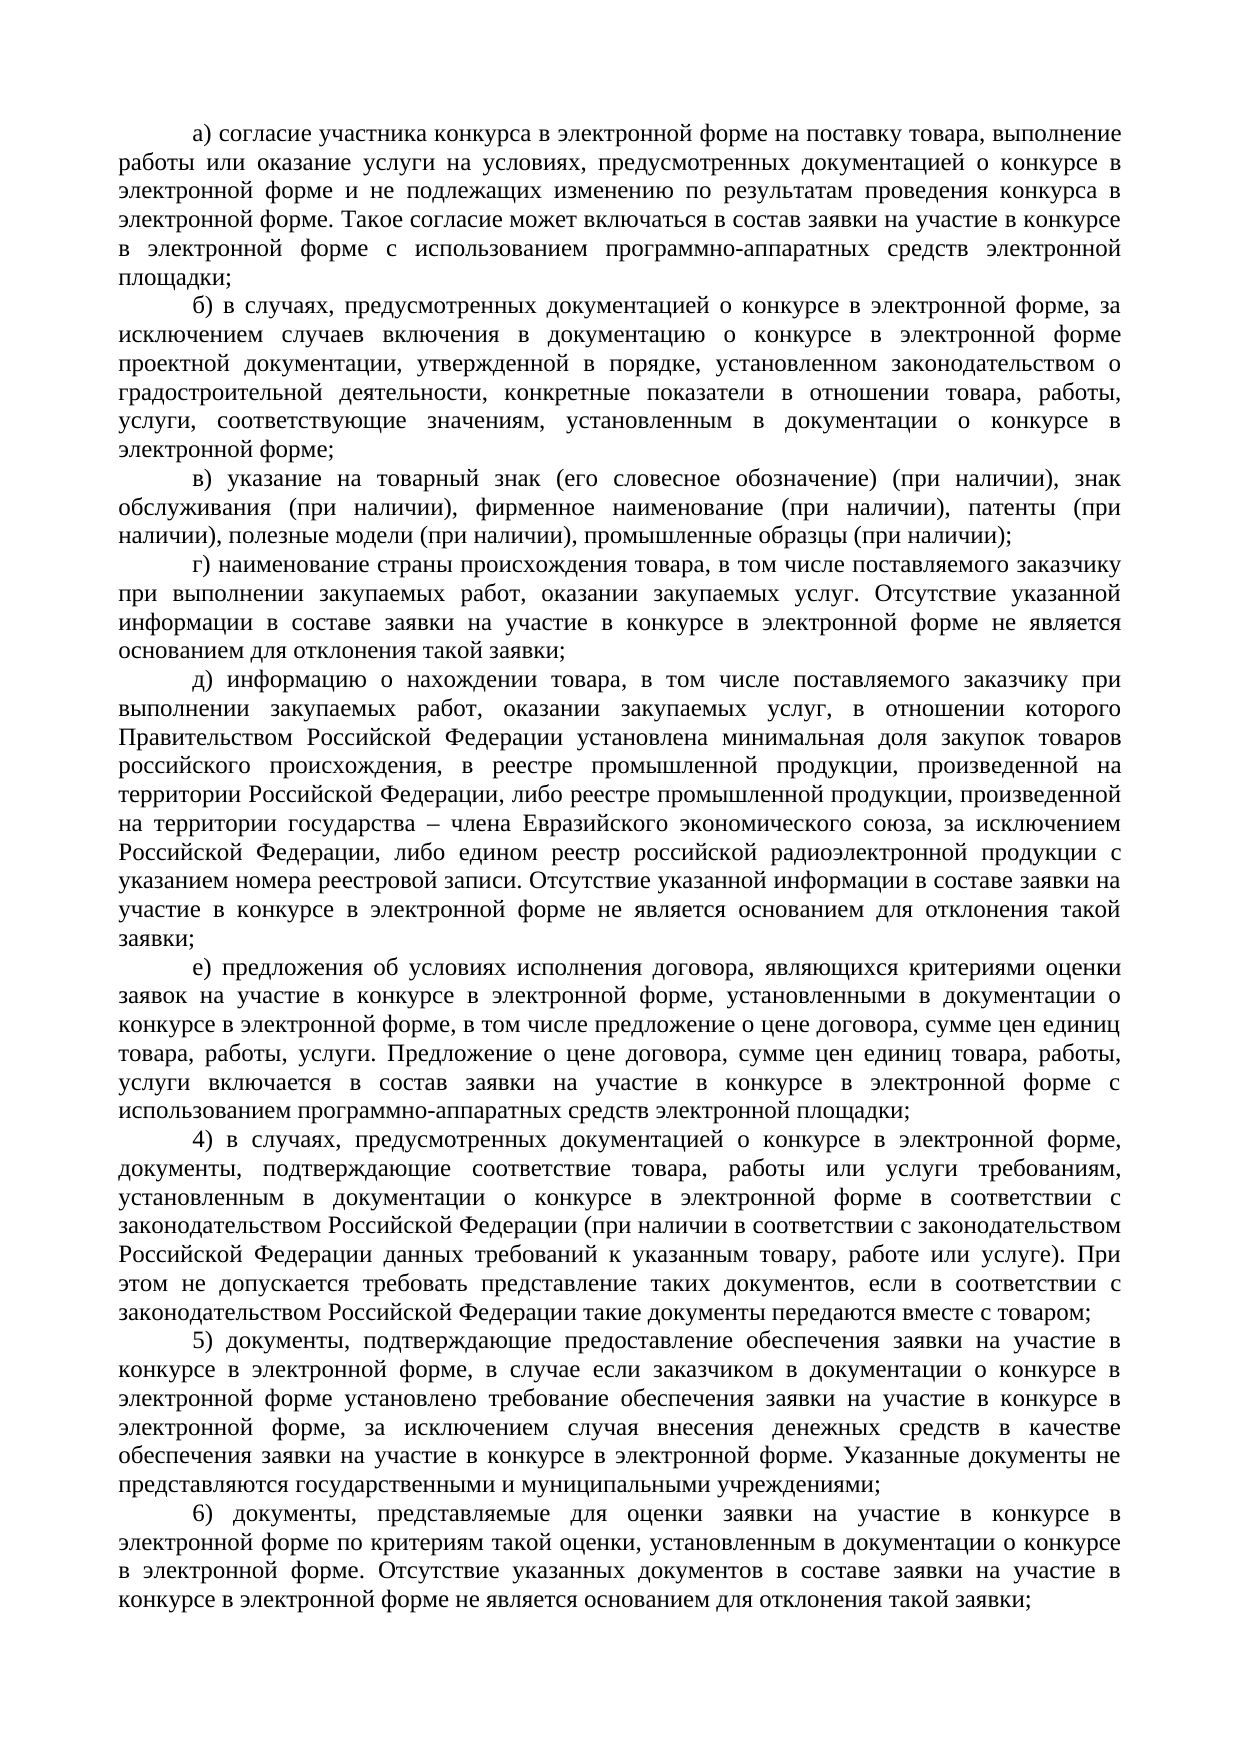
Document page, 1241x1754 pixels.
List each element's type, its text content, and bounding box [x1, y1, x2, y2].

text а) согласие участника конкурса в электронной форме на поставку товара, выполнение работы или оказание услуги на условиях, предусмотренных документацией о конкурсе в электронной форме и не подлежащих изменению по результатам проведения конкурса в электронной форме. Такое согласие может включаться в состав заявки на участие в конкурсе в электронной форме с использованием программно-аппаратных средств электронной площадки; [118, 118, 1122, 291]
text е) предложения об условиях исполнения договора, являющихся критериями оценки заявок на участие в конкурсе в электронной форме, установленными в документации о конкурсе в электронной форме, в том числе предложение о цене договора, сумме цен единиц товара, работы, услуги. Предложение о цене договора, сумме цен единиц товара, работы, услуги включается в состав заявки на участие в конкурсе в электронной форме с использованием программно-аппаратных средств электронной площадки; [118, 952, 1122, 1124]
text 4) в случаях, предусмотренных документацией о конкурсе в электронной форме, документы, подтверждающие соответствие товара, работы или услуги требованиям, установленным в документации о конкурсе в электронной форме в соответствии с законодательством Российской Федерации (при наличии в соответствии с законодательством Российской Федерации данных требований к указанным товару, работе или услуге). При этом не допускается требовать представление таких документов, если в соответствии с законодательством Российской Федерации такие документы передаются вместе с товаром; [118, 1124, 1122, 1326]
text д) информацию о нахождении товара, в том числе поставляемого заказчику при выполнении закупаемых работ, оказании закупаемых услуг, в отношении которого Правительством Российской Федерации установлена минимальная доля закупок товаров российского происхождения, в реестре промышленной продукции, произведенной на территории Российской Федерации, либо реестре промышленной продукции, произведенной на территории государства – члена Евразийского экономического союза, за исключением Российской Федерации, либо едином реестр российской радиоэлектронной продукции с указанием номера реестровой записи. Отсутствие указанной информации в составе заявки на участие в конкурсе в электронной форме не является основанием для отклонения такой заявки; [118, 664, 1122, 952]
text 5) документы, подтверждающие предоставление обеспечения заявки на участие в конкурсе в электронной форме, в случае если заказчиком в документации о конкурсе в электронной форме установлено требование обеспечения заявки на участие в конкурсе в электронной форме, за исключением случая внесения денежных средств в качестве обеспечения заявки на участие в конкурсе в электронной форме. Указанные документы не представляются государственными и муниципальными учреждениями; [118, 1326, 1122, 1498]
text г) наименование страны происхождения товара, в том числе поставляемого заказчику при выполнении закупаемых работ, оказании закупаемых услуг. Отсутствие указанной информации в составе заявки на участие в конкурсе в электронной форме не является основанием для отклонения такой заявки; [118, 549, 1122, 664]
text б) в случаях, предусмотренных документацией о конкурсе в электронной форме, за исключением случаев включения в документацию о конкурсе в электронной форме проектной документации, утвержденной в порядке, установленном законодательством о градостроительной деятельности, конкретные показатели в отношении товара, работы, услуги, соответствующие значениям, установленным в документации о конкурсе в электронной форме; [118, 291, 1122, 463]
text в) указание на товарный знак (его словесное обозначение) (при наличии), знак обслуживания (при наличии), фирменное наименование (при наличии), патенты (при наличии), полезные модели (при наличии), промышленные образцы (при наличии); [118, 463, 1122, 549]
text 6) документы, представляемые для оценки заявки на участие в конкурсе в электронной форме по критериям такой оценки, установленным в документации о конкурсе в электронной форме. Отсутствие указанных документов в составе заявки на участие в конкурсе в электронной форме не является основанием для отклонения такой заявки; [118, 1498, 1122, 1613]
